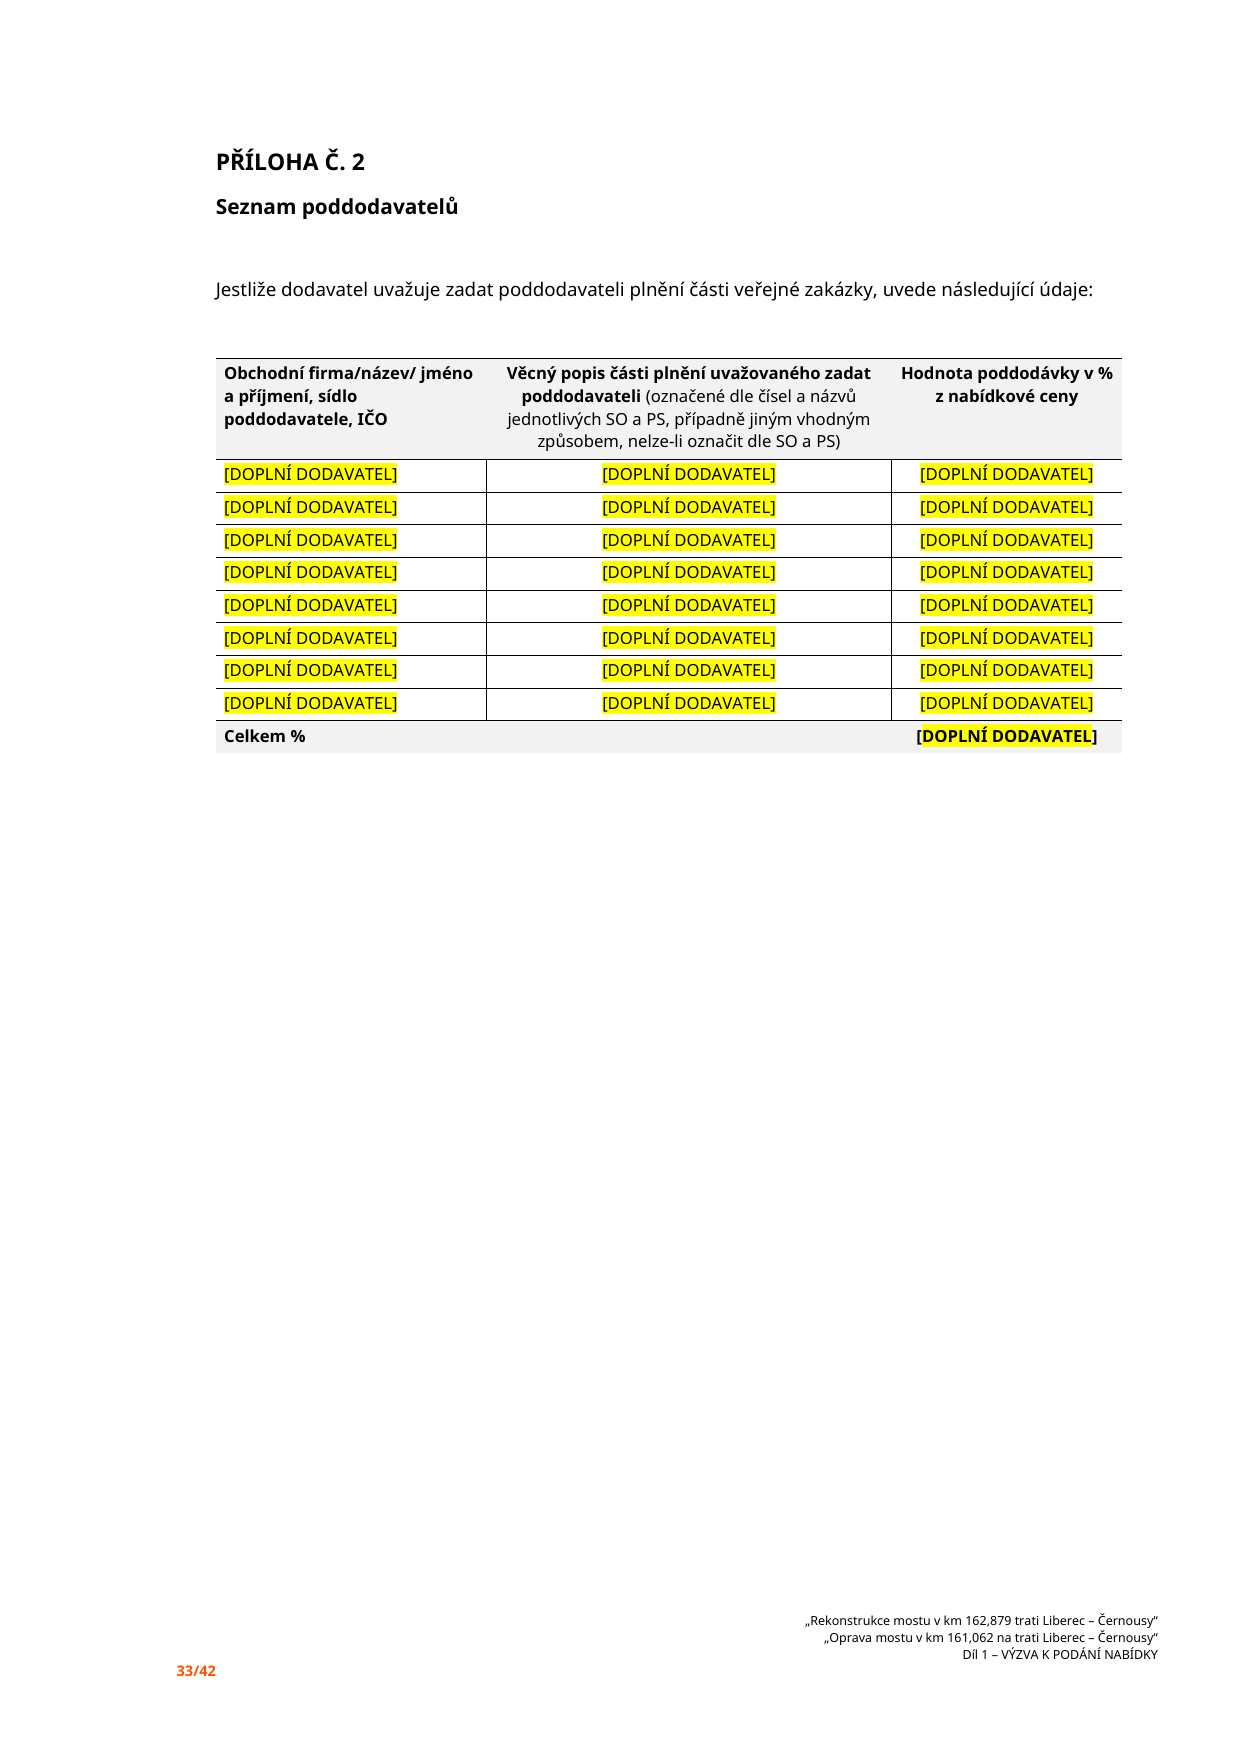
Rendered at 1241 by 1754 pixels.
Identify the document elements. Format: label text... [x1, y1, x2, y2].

table_cell [DOPLNÍ DODAVATEL] [216, 689, 486, 720]
text Jestliže dodavatel uvažuje zadat poddodavateli plnění části veřejné zakázky, uvede následující údaje: [216, 277, 1122, 302]
text Seznam poddodavatelů [216, 192, 1122, 221]
table_cell [DOPLNÍ DODAVATEL] [892, 591, 1122, 622]
table_cell [DOPLNÍ DODAVATEL] [487, 493, 891, 524]
table_cell [DOPLNÍ DODAVATEL] [487, 591, 891, 622]
table_cell [DOPLNÍ DODAVATEL] [487, 623, 891, 655]
text Příloha č. 2 [216, 146, 1122, 177]
table_cell [DOPLNÍ DODAVATEL] [892, 656, 1122, 688]
table_header Hodnota poddodávky v % z nabídkové ceny [891, 359, 1122, 459]
table_cell [DOPLNÍ DODAVATEL] [487, 460, 891, 491]
table_cell [DOPLNÍ DODAVATEL] [216, 493, 486, 524]
table_cell [DOPLNÍ DODAVATEL] [892, 689, 1122, 720]
table_cell [DOPLNÍ DODAVATEL] [892, 493, 1122, 524]
table_cell [DOPLNÍ DODAVATEL] [216, 525, 486, 557]
table_cell [DOPLNÍ DODAVATEL] [216, 591, 486, 622]
table_cell [DOPLNÍ DODAVATEL] [892, 623, 1122, 655]
table_cell [DOPLNÍ DODAVATEL] [892, 460, 1122, 491]
table_cell [DOPLNÍ DODAVATEL] [216, 558, 486, 589]
table_cell [DOPLNÍ DODAVATEL] [216, 623, 486, 655]
table_cell [DOPLNÍ DODAVATEL] [892, 525, 1122, 557]
table_cell [DOPLNÍ DODAVATEL] [487, 656, 891, 688]
table_header Věcný popis části plnění uvažovaného zadat poddodavateli (označené dle čísel a názvů jednotlivých SO a PS, případně jiným vhodným způsobem, nelze-li označit dle SO a PS) [486, 359, 891, 459]
table_cell [DOPLNÍ DODAVATEL] [216, 460, 486, 491]
table_cell [DOPLNÍ DODAVATEL] [216, 656, 486, 688]
table_cell [486, 721, 891, 753]
table_header Obchodní firma/název/ jméno a příjmení, sídlo poddodavatele, IČO [216, 359, 486, 459]
table_cell Celkem % [216, 721, 486, 753]
table_cell [DOPLNÍ DODAVATEL] [487, 558, 891, 589]
table_cell [DOPLNÍ DODAVATEL] [892, 558, 1122, 589]
table_cell [DOPLNÍ DODAVATEL] [487, 525, 891, 557]
table_cell [DOPLNÍ DODAVATEL] [891, 721, 1122, 753]
table_cell [DOPLNÍ DODAVATEL] [487, 689, 891, 720]
